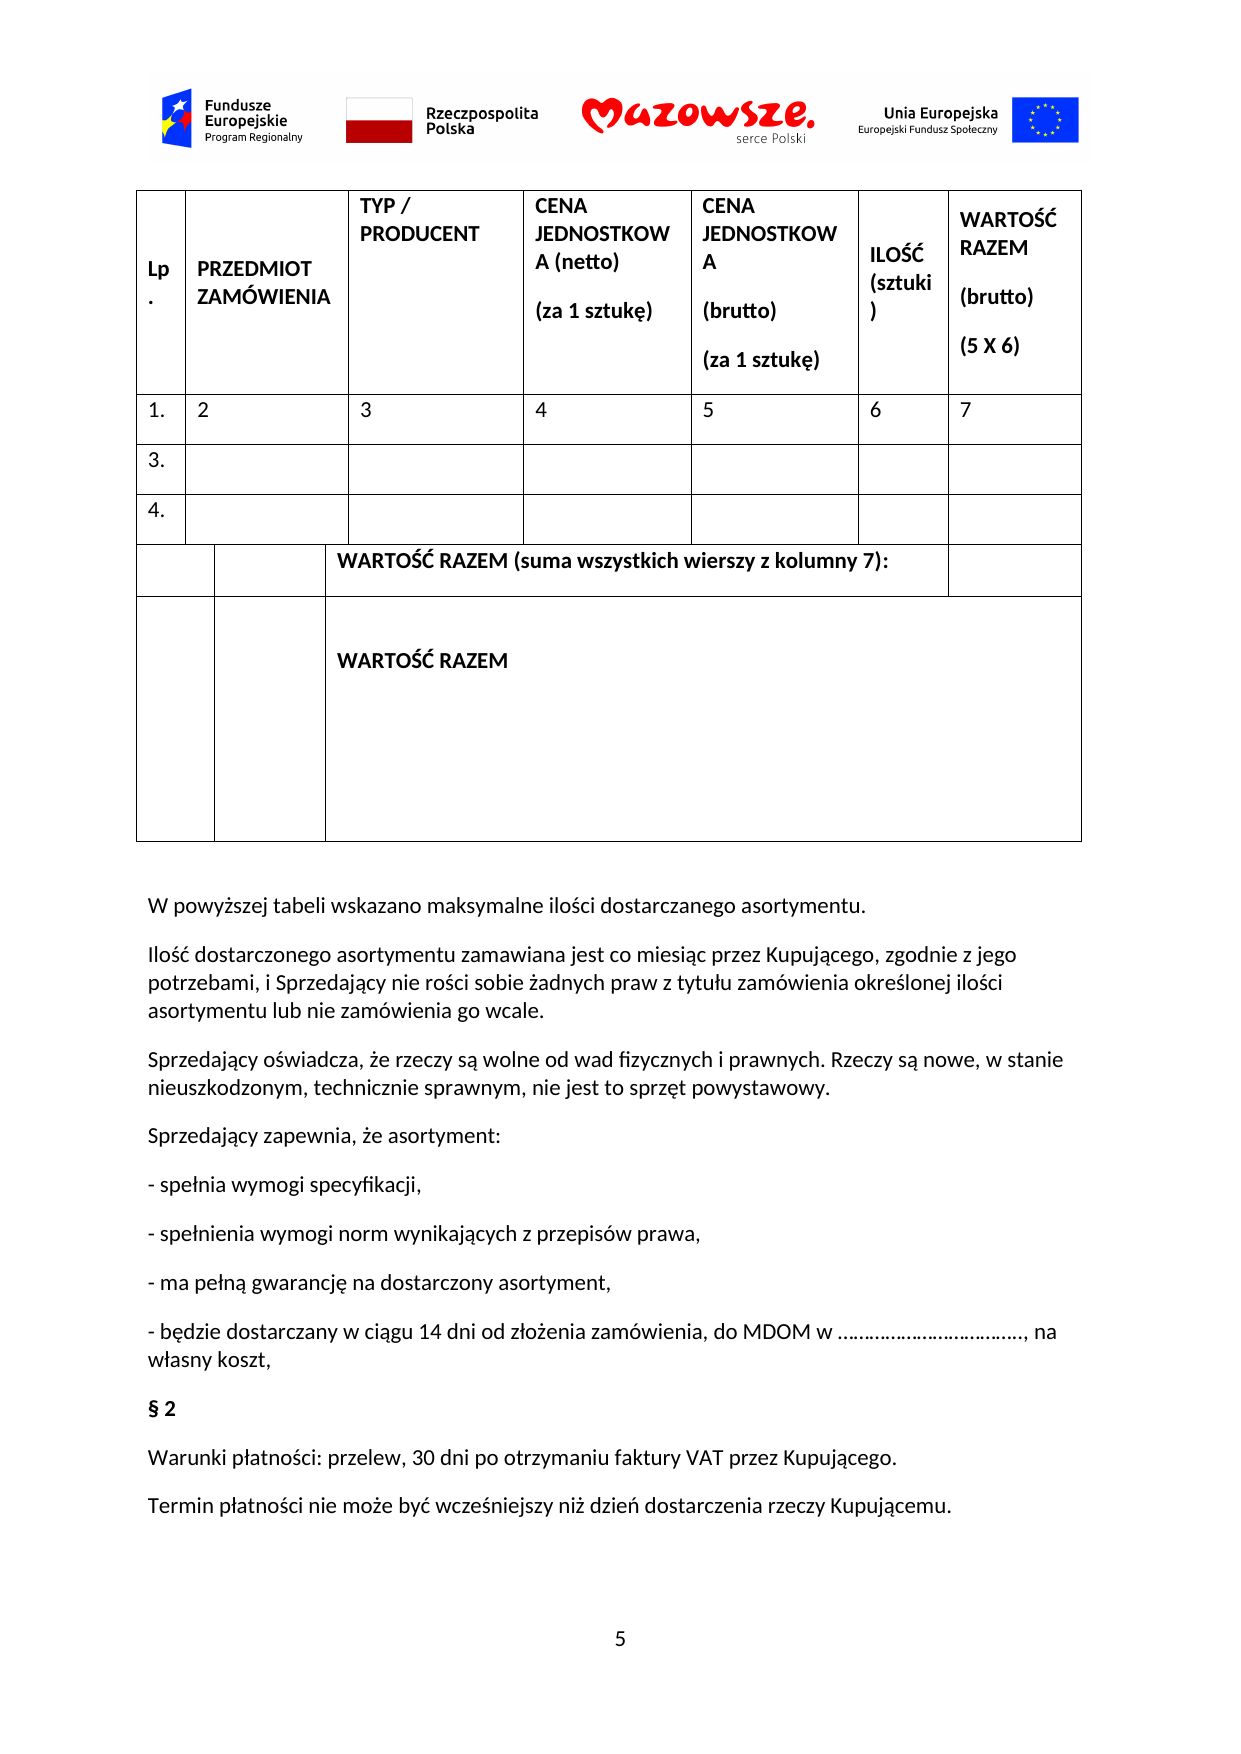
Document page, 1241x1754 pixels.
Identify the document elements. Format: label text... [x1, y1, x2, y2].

table_cell [349, 495, 523, 544]
table_cell 3 [349, 395, 523, 444]
table_cell [859, 495, 948, 544]
table_cell 7 [949, 395, 1081, 444]
table_header CENA JEDNOSTKOWA (brutto) (za 1 sztukę) [692, 191, 858, 394]
table_cell [215, 545, 325, 596]
text Ilość dostarczonego asortymentu zamawiana jest co miesiąc przez Kupującego, zgodnie z jego potrzebami, i Sprzedający nie rości sobie żadnych praw z tytułu zamówienia określonej ilości asortymentu lub nie zamówienia go wcale. [148, 940, 1093, 1024]
table_cell [524, 445, 691, 494]
table_cell 1. [137, 395, 185, 444]
table_header WARTOŚĆ RAZEM (brutto) (5 X 6) [949, 191, 1081, 394]
table_header PRZEDMIOT ZAMÓWIENIA [186, 191, 348, 394]
picture [147, 73, 1093, 163]
table_cell [137, 597, 214, 841]
text - spełnia wymogi specyfikacji, [148, 1171, 1093, 1198]
table_cell [524, 495, 691, 544]
text § 2 [148, 1394, 1093, 1422]
table_cell [859, 445, 948, 494]
table_cell [215, 597, 325, 841]
table_cell WARTOŚĆ RAZEM [326, 597, 1081, 841]
text Sprzedający oświadcza, że rzeczy są wolne od wad fizycznych i prawnych. Rzeczy są nowe, w stanie nieuszkodzonym, technicznie sprawnym, nie jest to sprzęt powystawowy. [148, 1045, 1093, 1101]
text Warunki płatności: przelew, 30 dni po otrzymaniu faktury VAT przez Kupującego. [148, 1443, 1093, 1471]
table_cell [692, 445, 858, 494]
table_header TYP / PRODUCENT [349, 191, 523, 394]
table_header ILOŚĆ (sztuki) [859, 191, 948, 394]
table_cell [349, 445, 523, 494]
table_cell [949, 445, 1081, 494]
table_cell [949, 495, 1081, 544]
table_cell [137, 545, 214, 596]
table_cell [692, 495, 858, 544]
table_cell [186, 495, 348, 544]
text W powyższej tabeli wskazano maksymalne ilości dostarczanego asortymentu. [148, 891, 1093, 919]
table_cell 6 [859, 395, 948, 444]
table_cell 5 [692, 395, 858, 444]
text Sprzedający zapewnia, że asortyment: [148, 1122, 1093, 1150]
table_header Lp. [137, 191, 185, 394]
text Termin płatności nie może być wcześniejszy niż dzień dostarczenia rzeczy Kupującemu. [148, 1492, 1093, 1520]
table_cell WARTOŚĆ RAZEM (suma wszystkich wierszy z kolumny 7): [326, 545, 948, 596]
text - spełnienia wymogi norm wynikających z przepisów prawa, [148, 1219, 1093, 1247]
text - będzie dostarczany w ciągu 14 dni od złożenia zamówienia, do MDOM w …………………………….., na własny koszt, [148, 1317, 1093, 1373]
table_cell [949, 545, 1081, 596]
table_cell [137, 495, 185, 544]
table_cell 2 [186, 395, 348, 444]
table_cell 4 [524, 395, 691, 444]
table_cell [137, 445, 185, 494]
text - ma pełną gwarancję na dostarczony asortyment, [148, 1268, 1093, 1296]
table_cell [186, 445, 348, 494]
table_header CENA JEDNOSTKOWA (netto) (za 1 sztukę) [524, 191, 691, 394]
